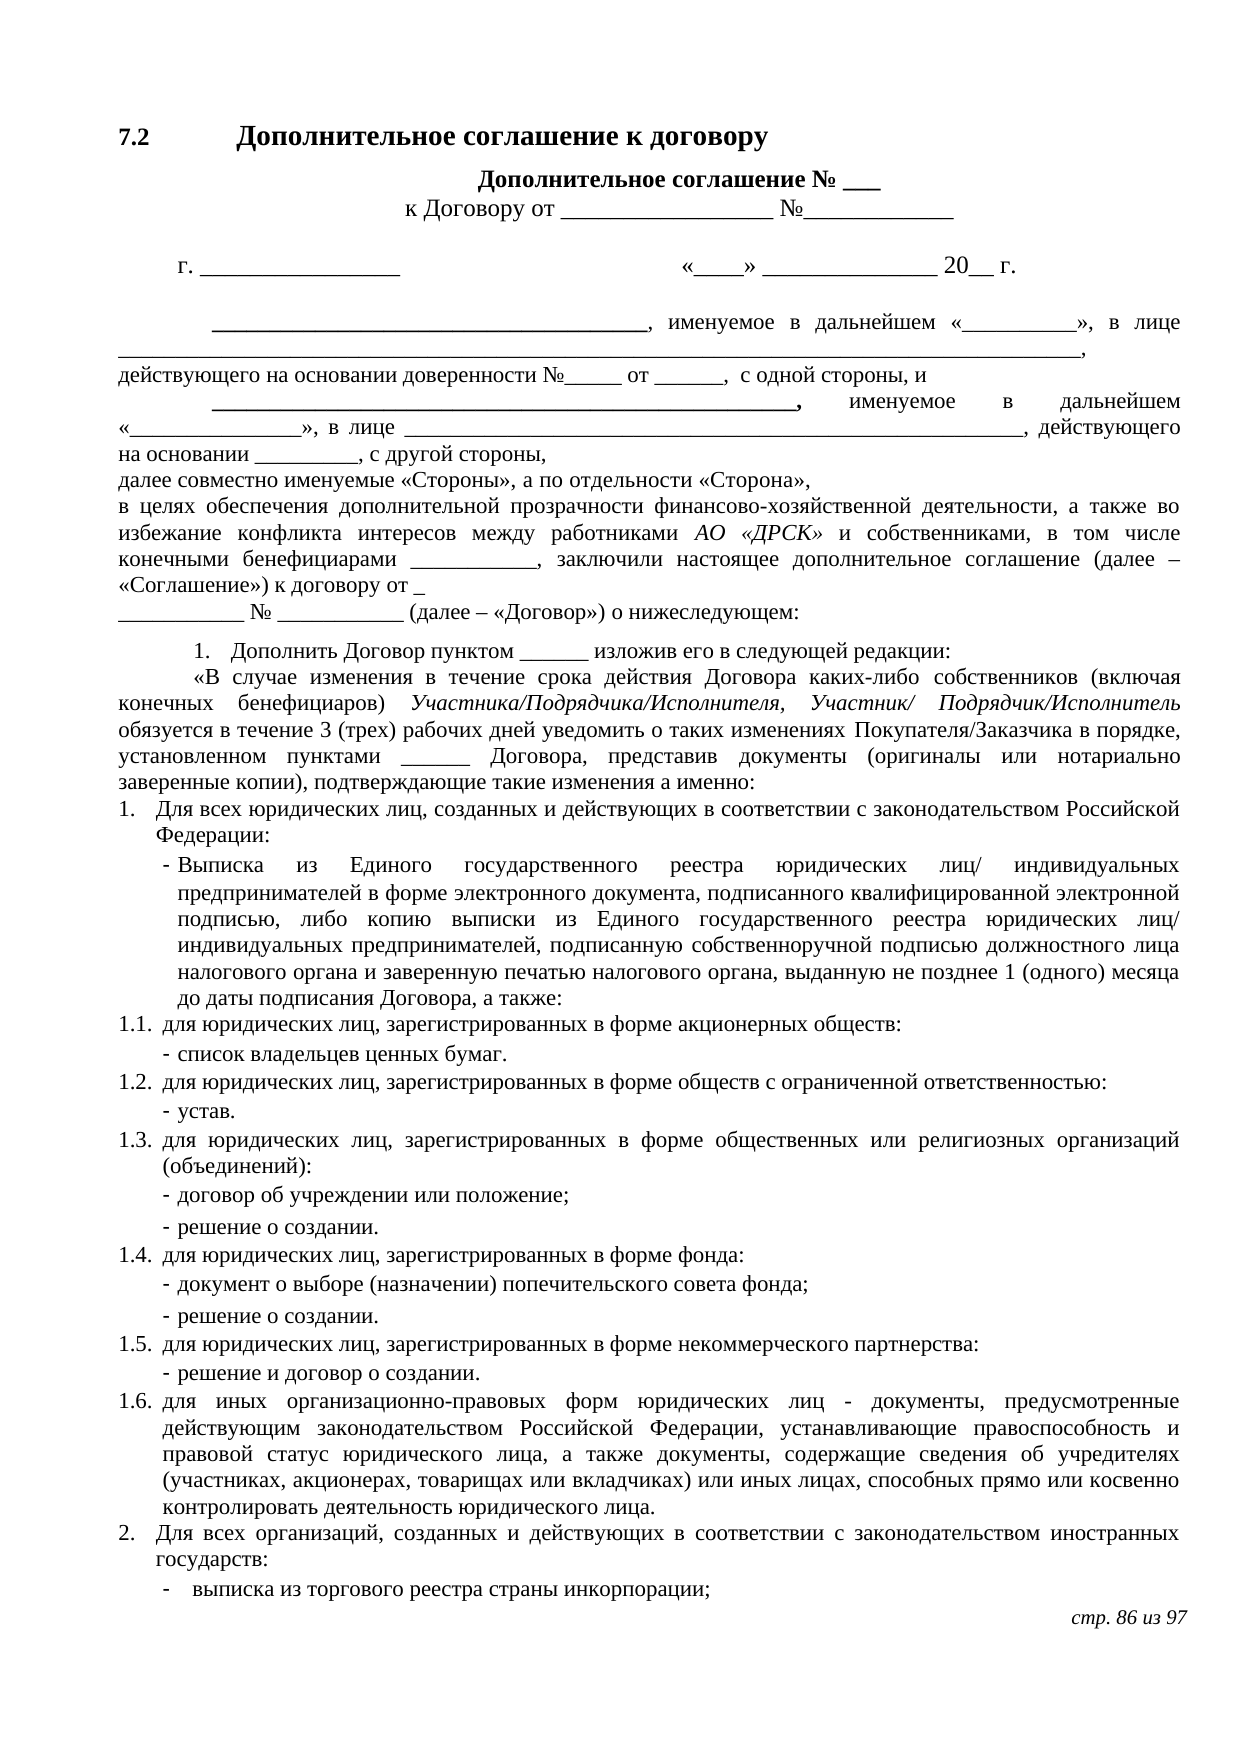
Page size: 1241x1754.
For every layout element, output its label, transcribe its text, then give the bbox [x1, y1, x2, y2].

text «В случае изменения в течение срока действия Договора каких-либо собственников (включая конечных бенефициаров) Участника/Подрядчика/Исполнителя, Участник/ Подрядчик/Исполнитель обязуется в течение 3 (трех) рабочих дней уведомить о таких изменениях Покупателя/Заказчика в порядке, установленном пунктами ______ Договора, представив документы (оригиналы или нотариально заверенные копии), подтверждающие такие изменения а именно: [118, 663, 1181, 795]
list Для всех юридических лиц, созданных и действующих в соответствии с законодательством Российской Федерации: [118, 795, 1181, 847]
list Выписка из Единого государственного реестра юридических лиц/ индивидуальных предпринимателей в форме электронного документа, подписанного квалифицированной электронной подписью, либо копию выписки из Единого государственного реестра юридических лиц/ индивидуальных предпринимателей, подписанную собственноручной подписью должностного лица налогового органа и заверенную печатью налогового органа, выданную не позднее 1 (одного) месяца до даты подписания Договора, а также: [162, 847, 1181, 1011]
list список владельцев ценных бумаг. [162, 1037, 1181, 1068]
list решение о создании. [162, 1298, 1181, 1330]
list документ о выборе (назначении) попечительского совета фонда; [162, 1267, 1181, 1298]
list для юридических лиц, зарегистрированных в форме обществ с ограниченной ответственностью: [118, 1068, 1181, 1094]
list для юридических лиц, зарегистрированных в форме общественных или религиозных организаций (объединений): [118, 1126, 1181, 1178]
list для юридических лиц, зарегистрированных в форме фонда: [118, 1241, 1181, 1267]
text ___________________________________________________, именуемое в дальнейшем «_______________», в лице ______________________________________________________, действующего на основании _________, с другой стороны, [118, 387, 1181, 466]
list устав. [162, 1094, 1181, 1126]
text ___________ № ___________ (далее – «Договор») о нижеследующем: [118, 598, 1181, 624]
list решение и договор о создании. [162, 1356, 1181, 1387]
list выписка из торгового реестра страны инкорпорации; [162, 1572, 1181, 1603]
text далее совместно именуемые «Стороны», а по отдельности «Сторона», [118, 466, 1181, 492]
list договор об учреждении или положение; [162, 1178, 1181, 1210]
list для юридических лиц, зарегистрированных в форме акционерных обществ: [118, 1011, 1181, 1037]
text к Договору от _________________ №____________ [118, 193, 1181, 222]
text г. ________________ «____» ______________ 20__ г. [118, 250, 1181, 279]
list для юридических лиц, зарегистрированных в форме некоммерческого партнерства: [118, 1330, 1181, 1356]
list для иных организационно-правовых форм юридических лиц - документы, предусмотренные действующим законодательством Российской Федерации, устанавливающие правоспособность и правовой статус юридического лица, а также документы, содержащие сведения об учредителях (участниках, акционерах, товарищах или вкладчиках) или иных лицах, способных прямо или косвенно контролировать деятельность юридического лица. [118, 1387, 1181, 1519]
list решение о создании. [162, 1210, 1181, 1241]
subtitle Дополнительное соглашение к договору [118, 118, 1181, 152]
text в целях обеспечения дополнительной прозрачности финансово-хозяйственной деятельности, а также во избежание конфликта интересов между работниками АО «ДРСК» и собственниками, в том числе конечными бенефициарами ___________, заключили настоящее дополнительное соглашение (далее – «Соглашение») к договору от _ [118, 492, 1181, 598]
text Дополнительное соглашение № ___ [118, 164, 1181, 193]
list Дополнить Договор пунктом ______ изложив его в следующей редакции: [193, 637, 1181, 663]
text ______________________________________, именуемое в дальнейшем «__________», в лице ____________________________________________________________________________________, действующего на основании доверенности №_____ от ______, с одной стороны, и [118, 308, 1181, 387]
list Для всех организаций, созданных и действующих в соответствии с законодательством иностранных государств: [118, 1519, 1181, 1572]
